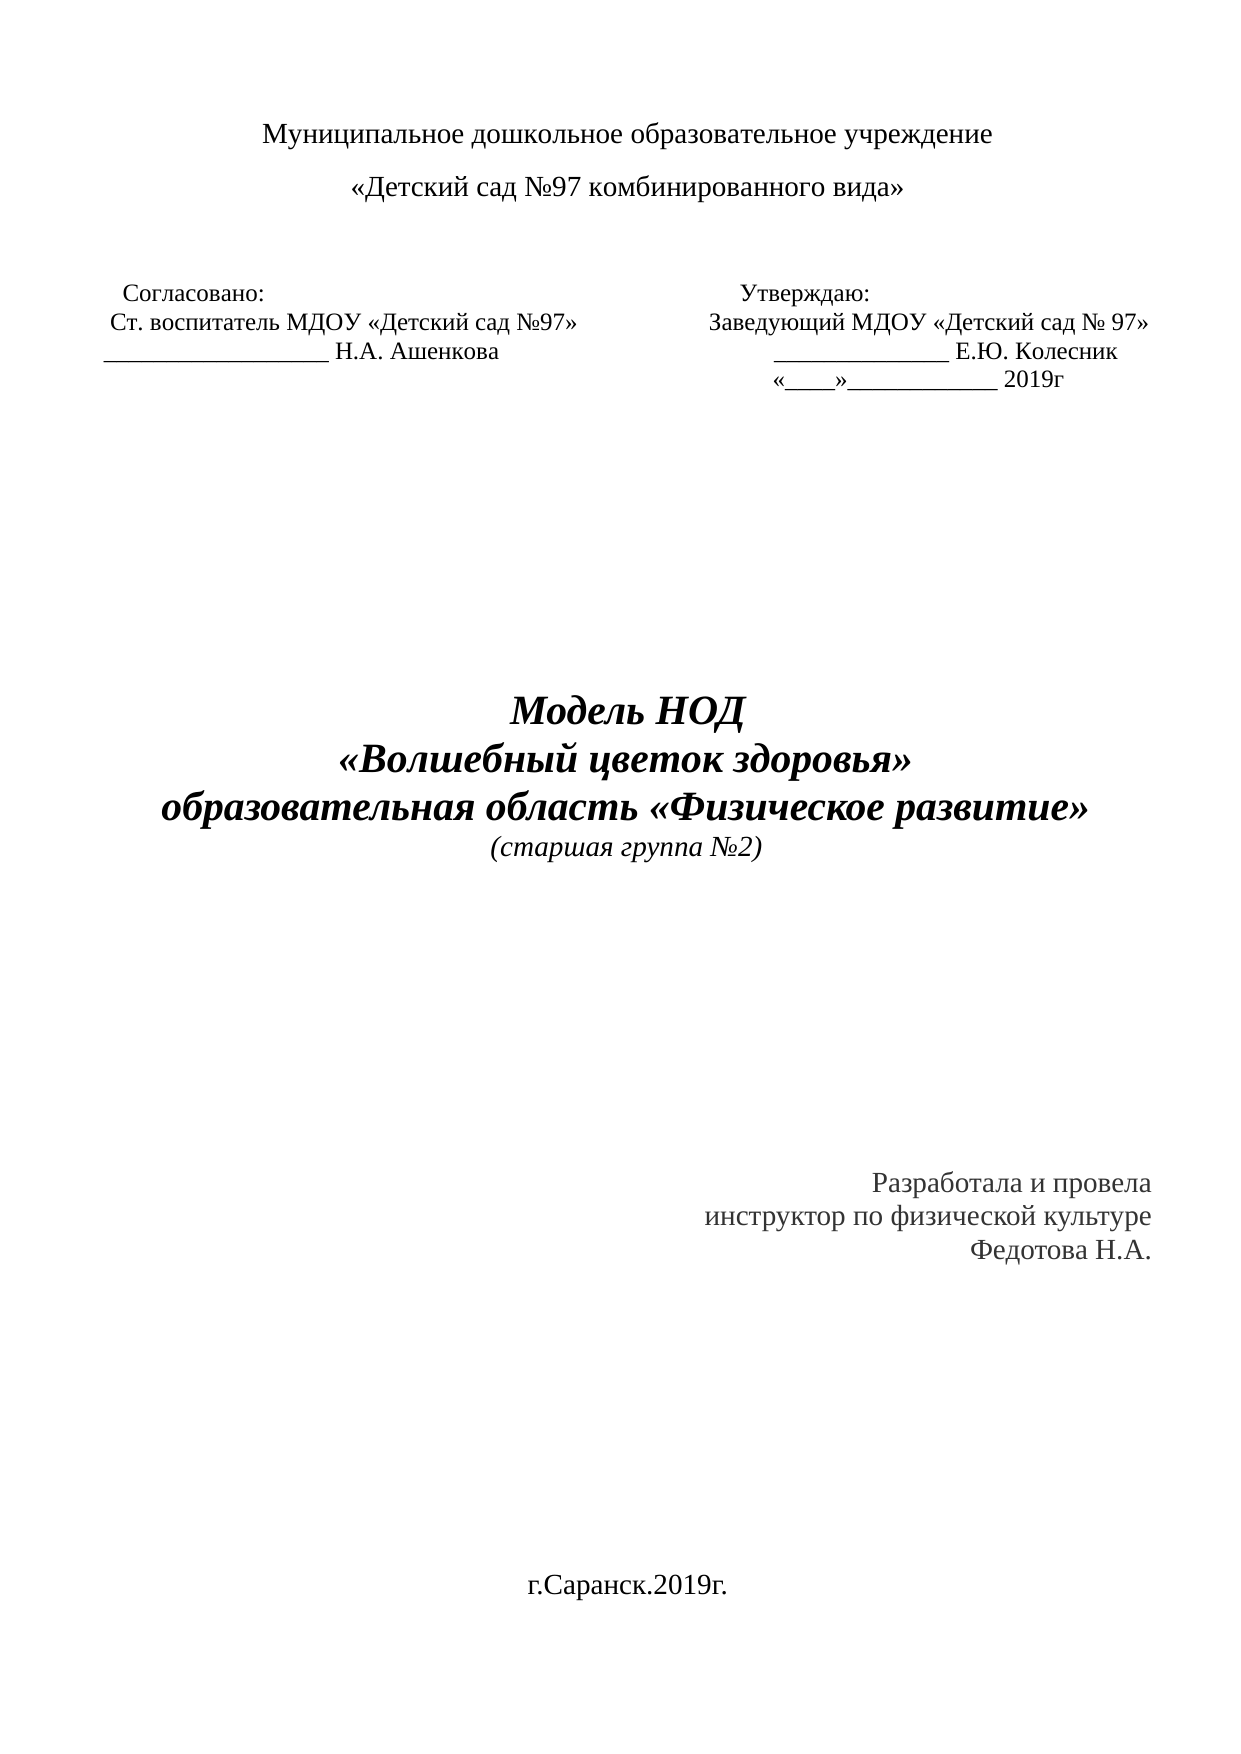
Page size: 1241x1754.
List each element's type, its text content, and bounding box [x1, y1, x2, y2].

text Ст. воспитатель МДОУ «Детский сад №97» Заведующий МДОУ «Детский сад № 97» __________________ Н.А. Ашенкова ______________ Е.Ю. Колесник [103, 307, 1152, 364]
text Разработала и провела [103, 1165, 1152, 1198]
text образовательная область «Физическое развитие» [103, 781, 1152, 829]
text Федотова Н.А. [103, 1232, 1152, 1265]
text «Детский сад №97 комбинированного вида» [103, 169, 1152, 202]
text «____»____________ 2019г [103, 364, 1152, 393]
text «Волшебный цветок здоровья» [103, 733, 1152, 781]
text г.Саранск.2019г. [103, 1567, 1152, 1601]
text Модель НОД [103, 686, 1152, 733]
text Согласовано: Утверждаю: [103, 278, 1152, 307]
text (старшая группа №2) [103, 829, 1152, 863]
text инструктор по физической культуре [103, 1198, 1152, 1232]
text Муниципальное дошкольное образовательное учреждение [103, 116, 1152, 149]
